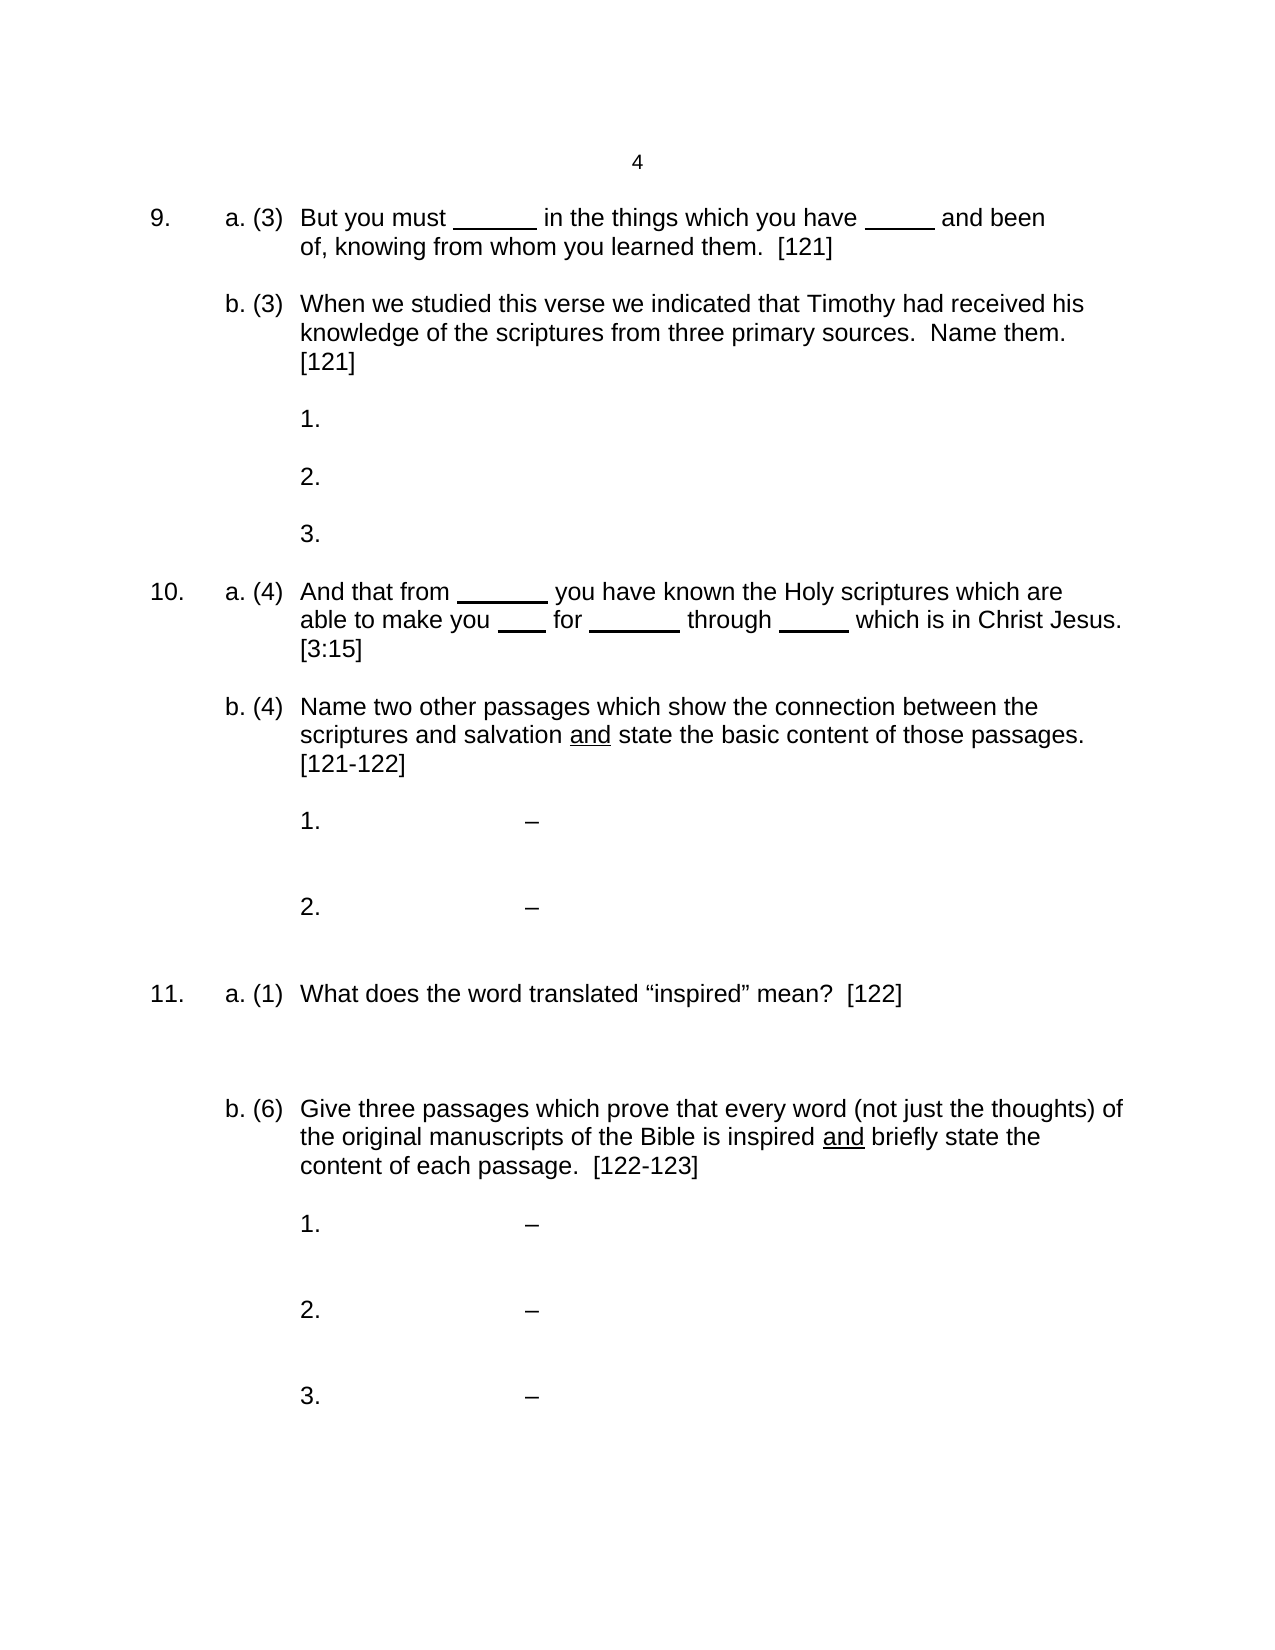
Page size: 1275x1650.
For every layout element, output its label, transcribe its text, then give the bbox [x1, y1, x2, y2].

text 9. a. (3) But you must in the things which you have and been of, knowing from whom you learned them. [121] [150, 203, 1125, 260]
text b. (4) Name two other passages which show the connection between the scriptures and salvation and state the basic content of those passages. [121-122] [150, 691, 1125, 778]
text 1. [150, 404, 1125, 433]
text b. (6) Give three passages which prove that every word (not just the thoughts) of the original manuscripts of the Bible is inspired and briefly state the content of each passage. [122-123] [150, 1094, 1125, 1180]
text b. (3) When we studied this verse we indicated that Timothy had received his knowledge of the scriptures from three primary sources. Name them. [121] [150, 289, 1125, 375]
text 1. – [150, 806, 1125, 835]
text 3. [150, 519, 1125, 548]
text 2. – [150, 892, 1125, 921]
text 11. a. (1) What does the word translated “inspired” mean? [122] [150, 979, 1125, 1007]
text 2. – [150, 1295, 1125, 1324]
text 10. a. (4) And that from you have known the Holy scriptures which are [150, 576, 1125, 605]
text 3. – [150, 1381, 1125, 1410]
text able to make you for through which is in Christ Jesus. [3:15] [150, 605, 1125, 663]
text 1. – [150, 1209, 1125, 1237]
text 2. [150, 461, 1125, 490]
